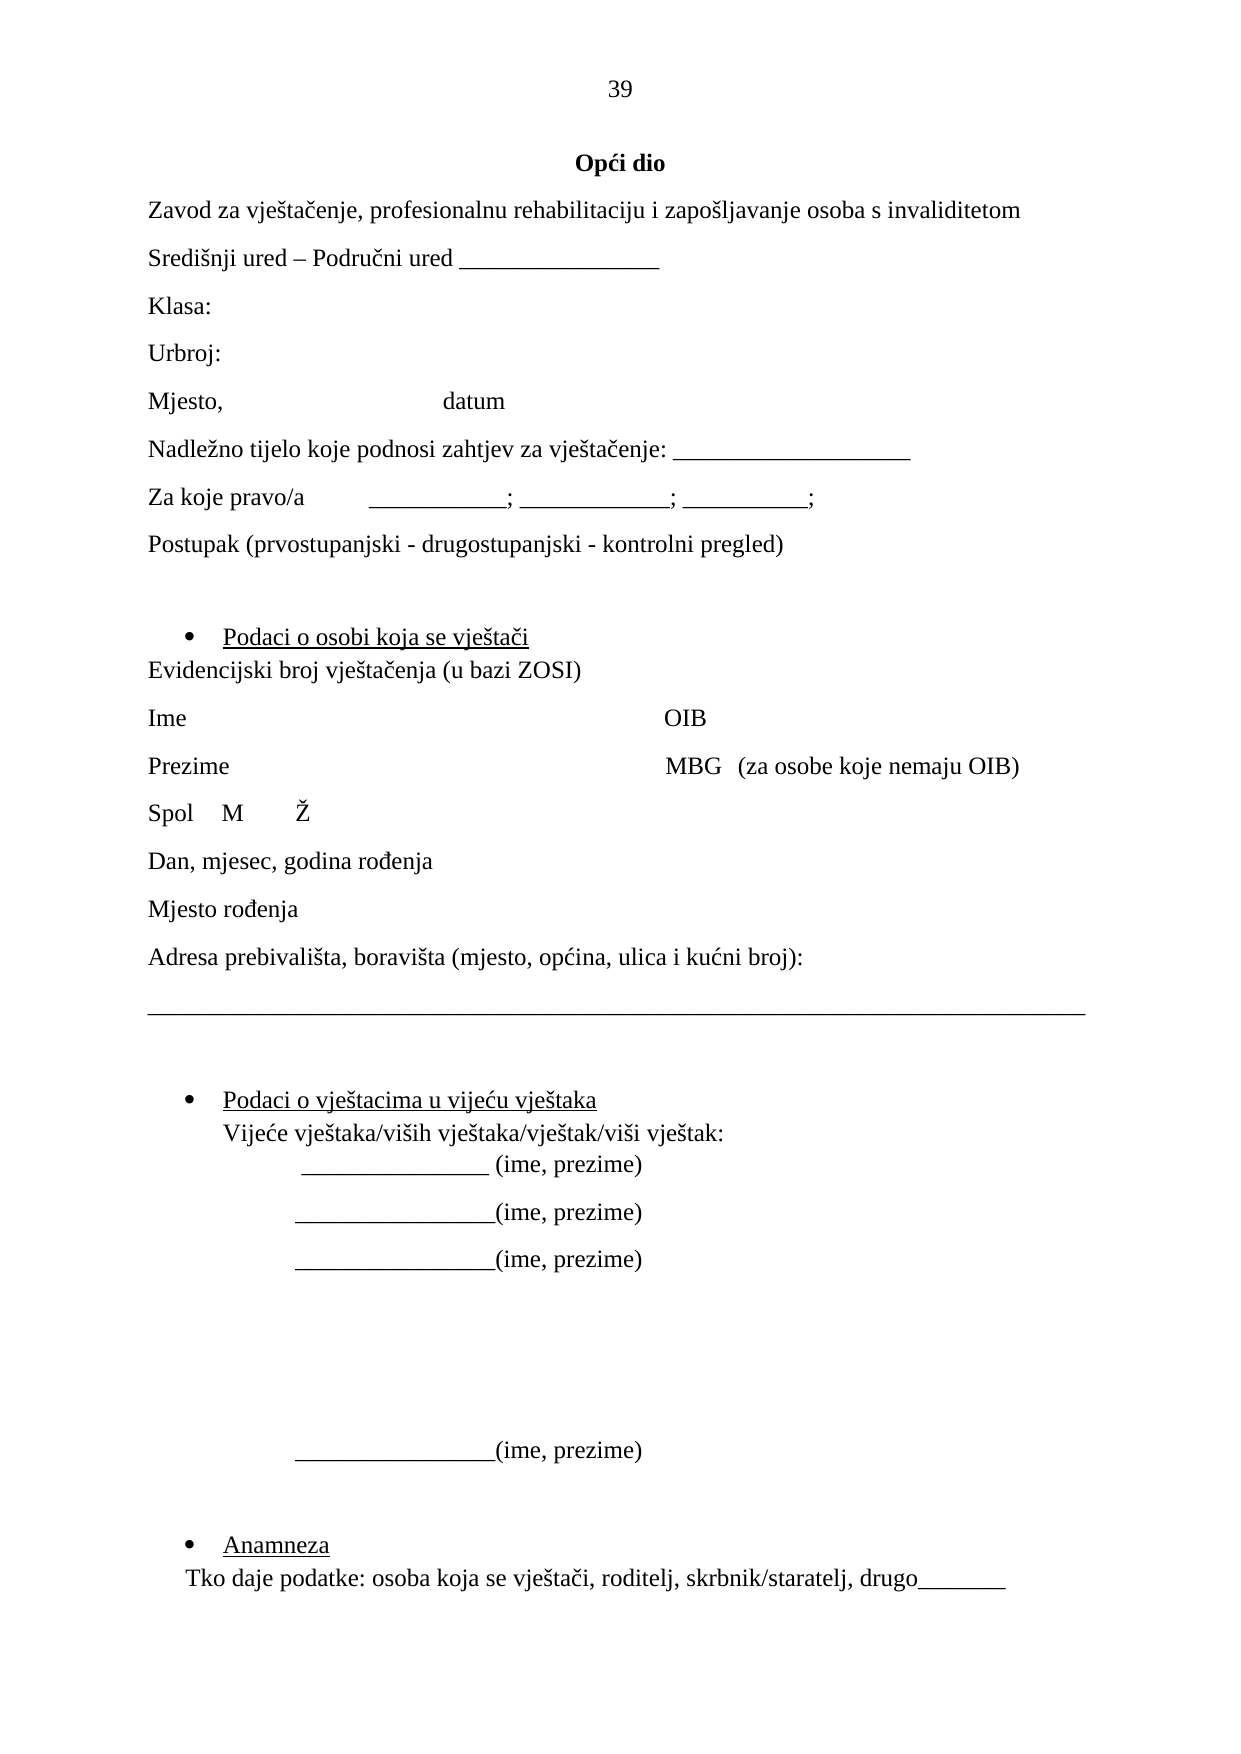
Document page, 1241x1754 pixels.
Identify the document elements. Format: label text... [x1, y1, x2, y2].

text Spol M Ž [148, 798, 1093, 827]
text Za koje pravo/a ___________; ____________; __________; [148, 482, 1093, 510]
text Klasa: [148, 291, 1093, 319]
text ___________________________________________________________________________ [148, 989, 1093, 1018]
text ________________(ime, prezime) [148, 1244, 1093, 1273]
text Ime OIB [148, 703, 1093, 732]
list Anamneza [185, 1531, 1093, 1559]
text Urbroj: [148, 338, 1093, 367]
text _______________ (ime, prezime) [221, 1149, 1093, 1178]
text Nadležno tijelo koje podnosi zahtjev za vještačenje: ___________________ [148, 434, 1093, 463]
text Vijeće vještaka/viših vještaka/vještak/viši vještak: [223, 1118, 1093, 1147]
list Podaci o vještacima u vijeću vještaka [185, 1085, 1093, 1113]
list Podaci o osobi koja se vještači [185, 622, 1093, 651]
text Mjesto, datum [148, 386, 1093, 415]
text Mjesto rođenja [148, 894, 1093, 923]
text Dan, mjesec, godina rođenja [148, 846, 1093, 875]
text ________________(ime, prezime) [148, 1435, 1093, 1464]
text Središnji ured – Područni ured ________________ [148, 243, 1093, 272]
text Prezime MBG (za osobe koje nemaju OIB) [148, 751, 1093, 779]
text Postupak (prvostupanjski - drugostupanjski - kontrolni pregled) [148, 529, 1093, 558]
text Evidencijski broj vještačenja (u bazi ZOSI) [148, 655, 1093, 684]
text ________________(ime, prezime) [148, 1197, 1093, 1225]
text Zavod za vještačenje, profesionalnu rehabilitaciju i zapošljavanje osoba s invaliditetom [148, 195, 1093, 224]
text Tko daje podatke: osoba koja se vještači, roditelj, skrbnik/staratelj, drugo_______ [185, 1563, 1093, 1592]
text Opći dio [148, 148, 1093, 176]
text Adresa prebivališta, boravišta (mjesto, općina, ulica i kućni broj): [148, 942, 1093, 970]
